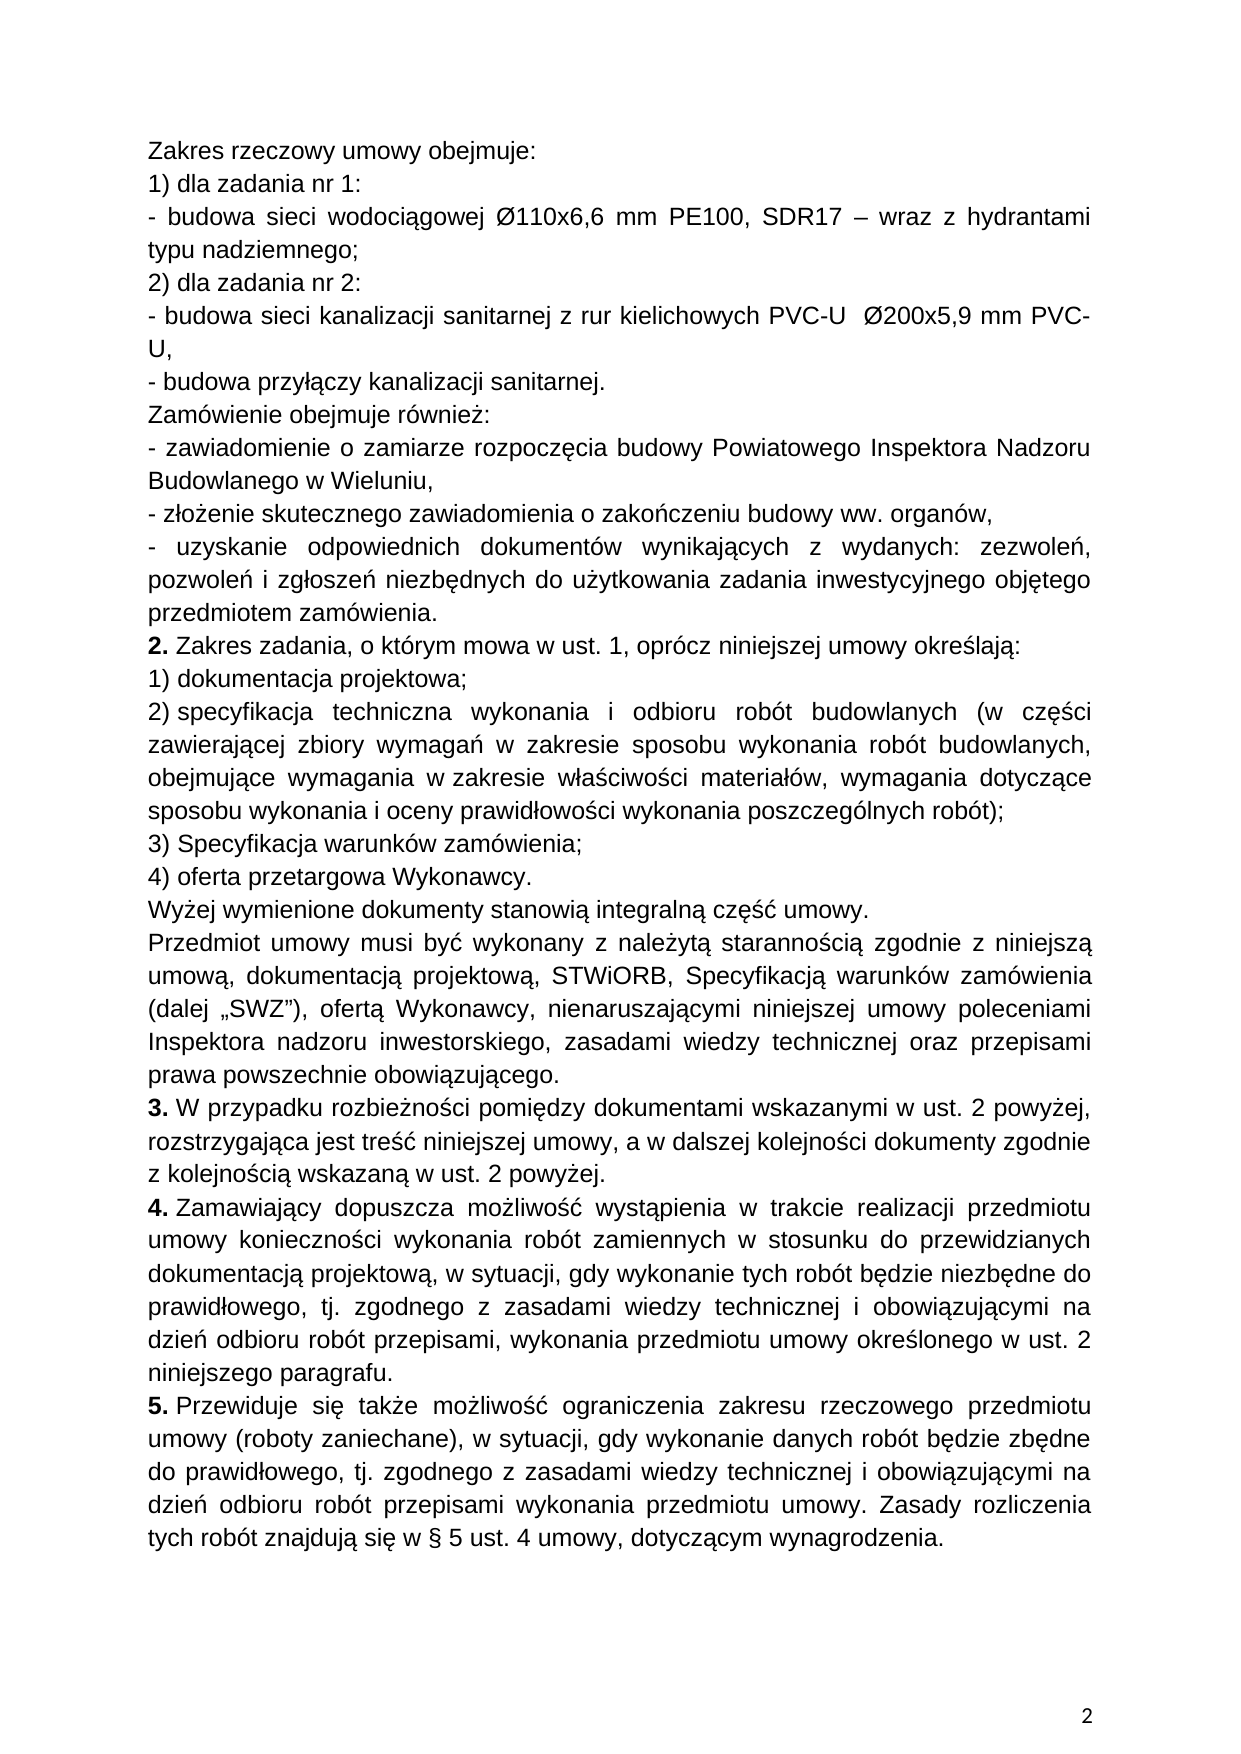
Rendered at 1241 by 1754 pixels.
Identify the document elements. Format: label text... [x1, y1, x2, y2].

text 4. Zamawiający dopuszcza możliwość wystąpienia w trakcie realizacji przedmiotu umowy konieczności wykonania robót zamiennych w stosunku do przewidzianych dokumentacją projektową, w sytuacji, gdy wykonanie tych robót będzie niezbędne do prawidłowego, tj. zgodnego z zasadami wiedzy technicznej i obowiązującymi na dzień odbioru robót przepisami, wykonania przedmiotu umowy określonego w ust. 2 niniejszego paragrafu. [148, 1192, 1092, 1386]
text 5. Przewiduje się także możliwość ograniczenia zakresu rzeczowego przedmiotu umowy (roboty zaniechane), w sytuacji, gdy wykonanie danych robót będzie zbędne do prawidłowego, tj. zgodnego z zasadami wiedzy technicznej i obowiązującymi na dzień odbioru robót przepisami wykonania przedmiotu umowy. Zasady rozliczenia tych robót znajdują się w § 5 ust. 4 umowy, dotyczącym wynagrodzenia. [148, 1391, 1092, 1551]
text Wyżej wymienione dokumenty stanowią integralną część umowy. [148, 895, 1092, 924]
text Przedmiot umowy musi być wykonany z należytą starannością zgodnie z niniejszą umową, dokumentacją projektową, STWiORB, Specyfikacją warunków zamówienia (dalej „SWZ”), ofertą Wykonawcy, nienaruszającymi niniejszej umowy poleceniami Inspektora nadzoru inwestorskiego, zasadami wiedzy technicznej oraz przepisami prawa powszechnie obowiązującego. [148, 928, 1092, 1089]
text 2) specyfikacja techniczna wykonania i odbioru robót budowlanych (w części zawierającej zbiory wymagań w zakresie sposobu wykonania robót budowlanych, obejmujące wymagania w zakresie właściwości materiałów, wymagania dotyczące sposobu wykonania i oceny prawidłowości wykonania poszczególnych robót); [148, 697, 1092, 825]
text - zawiadomienie o zamiarze rozpoczęcia budowy Powiatowego Inspektora Nadzoru Budowlanego w Wieluniu, [148, 433, 1092, 495]
text 3. W przypadku rozbieżności pomiędzy dokumentami wskazanymi w ust. 2 powyżej, rozstrzygająca jest treść niniejszej umowy, a w dalszej kolejności dokumenty zgodnie z kolejnością wskazaną w ust. 2 powyżej. [148, 1093, 1092, 1188]
text - uzyskanie odpowiednich dokumentów wynikających z wydanych: zezwoleń, pozwoleń i zgłoszeń niezbędnych do użytkowania zadania inwestycyjnego objętego przedmiotem zamówienia. [148, 532, 1092, 627]
text 2) dla zadania nr 2: [148, 268, 1092, 297]
text Zakres rzeczowy umowy obejmuje: [148, 136, 1092, 164]
text - budowa sieci wodociągowej Ø110x6,6 mm PE100, SDR17 – wraz z hydrantami typu nadziemnego; [148, 202, 1092, 264]
text - złożenie skutecznego zawiadomienia o zakończeniu budowy ww. organów, [148, 499, 1092, 528]
text - budowa przyłączy kanalizacji sanitarnej. [148, 367, 1092, 396]
text - budowa sieci kanalizacji sanitarnej z rur kielichowych PVC-U Ø200x5,9 mm PVC-U, [148, 301, 1092, 363]
text 4) oferta przetargowa Wykonawcy. [148, 862, 1092, 891]
text 3) Specyfikacja warunków zamówienia; [148, 829, 1092, 858]
text 1) dokumentacja projektowa; [148, 664, 1092, 693]
text 2. Zakres zadania, o którym mowa w ust. 1, oprócz niniejszej umowy określają: [148, 631, 1092, 660]
text 1) dla zadania nr 1: [148, 169, 1092, 198]
text Zamówienie obejmuje również: [148, 400, 1092, 429]
